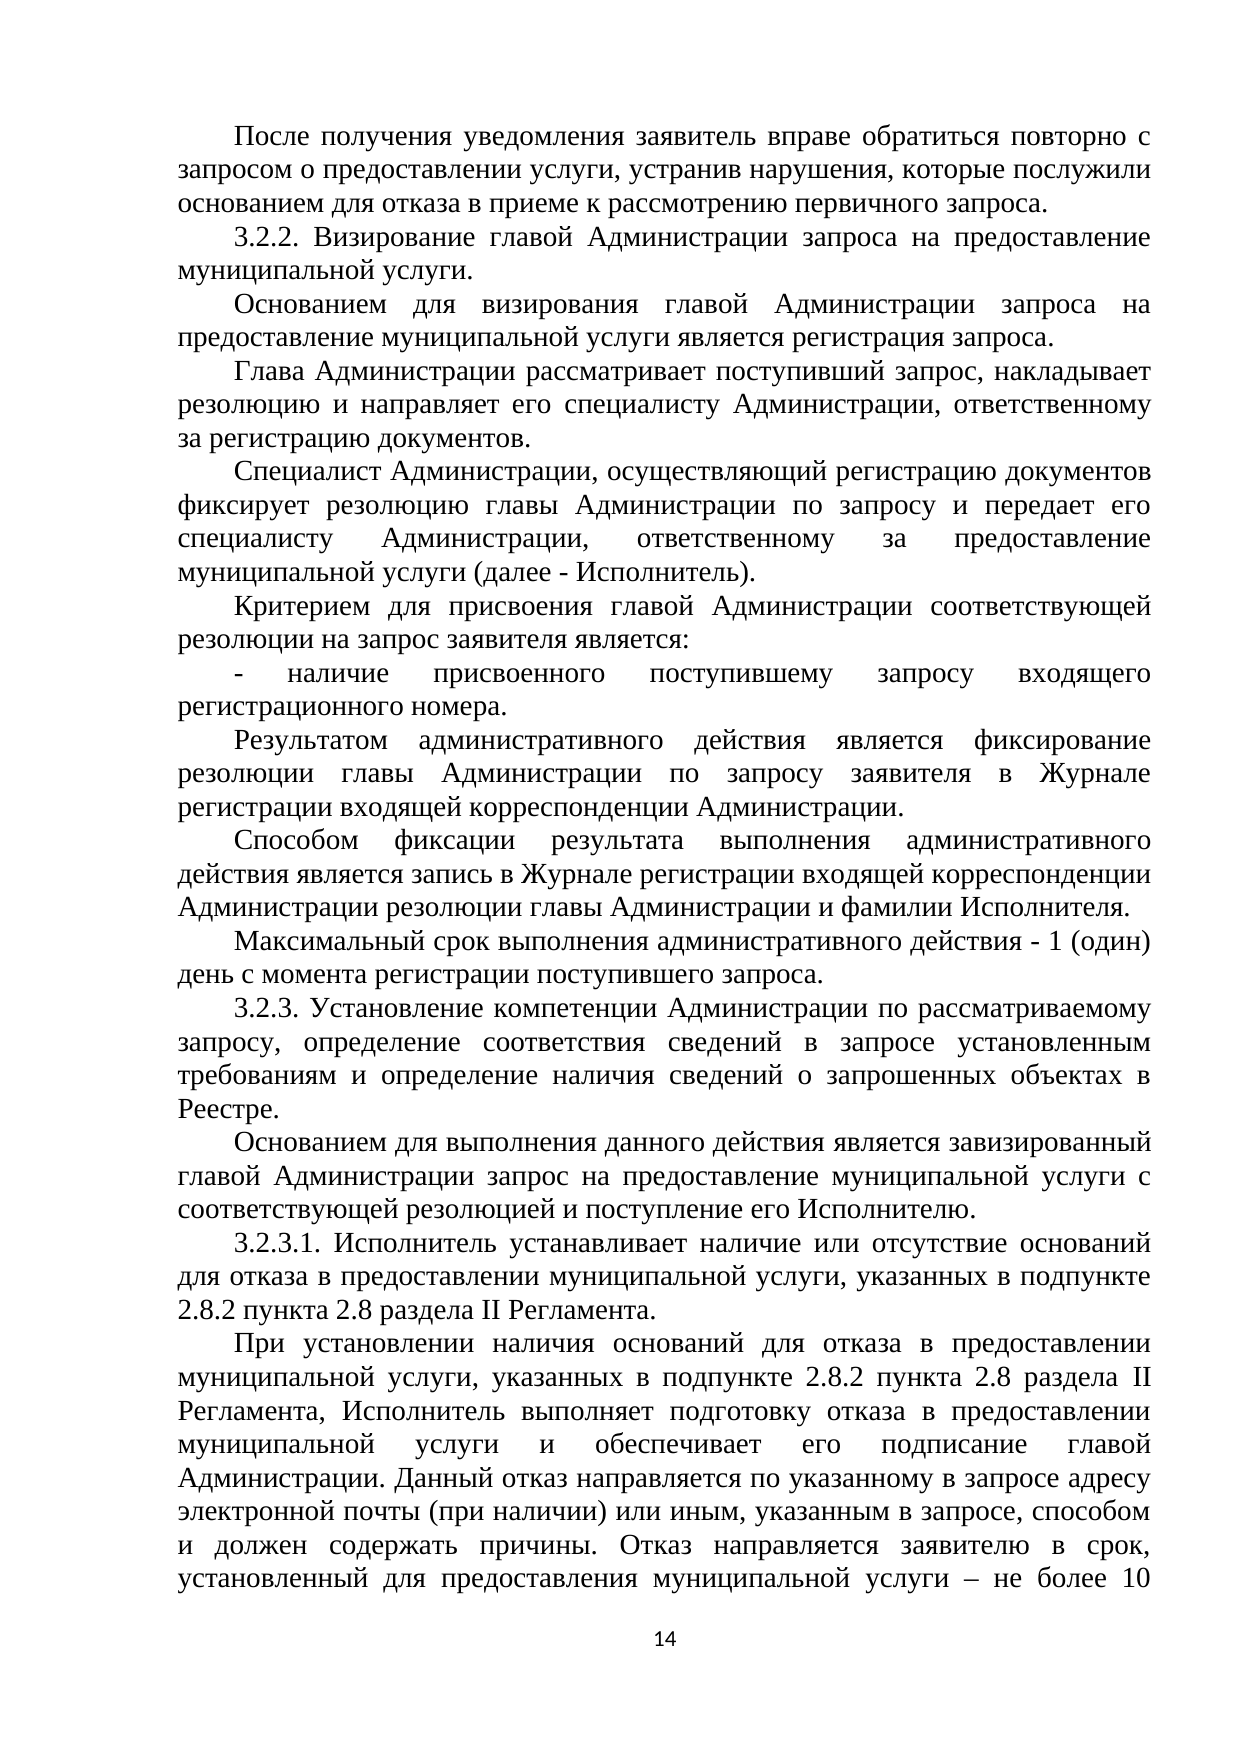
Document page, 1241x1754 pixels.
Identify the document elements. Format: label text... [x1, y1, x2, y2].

text Основанием для выполнения данного действия является завизированный главой Администрации запрос на предоставление муниципальной услуги с соответствующей резолюцией и поступление его Исполнителю. [177, 1124, 1152, 1225]
text 3.2.3. Установление компетенции Администрации по рассматриваемому запросу, определение соответствия сведений в запросе установленным требованиям и определение наличия сведений о запрошенных объектах в Реестре. [177, 990, 1152, 1124]
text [177, 1326, 1152, 1594]
text После получения уведомления заявитель вправе обратиться повторно с запросом о предоставлении услуги, устранив нарушения, которые послужили основанием для отказа в приеме к рассмотрению первичного запроса. [177, 118, 1152, 219]
text Основанием для визирования главой Администрации запроса на предоставление муниципальной услуги является регистрация запроса. [177, 286, 1152, 353]
text 3.2.2. Визирование главой Администрации запроса на предоставление муниципальной услуги. [177, 219, 1152, 286]
text Глава Администрации рассматривает поступивший запрос, накладывает резолюцию и направляет его специалисту Администрации, ответственному за регистрацию документов. [177, 353, 1152, 453]
text Результатом административного действия является фиксирование резолюции главы Администрации по запросу заявителя в Журнале регистрации входящей корреспонденции Администрации. [177, 722, 1152, 822]
text Специалист Администрации, осуществляющий регистрацию документов фиксирует резолюцию главы Администрации по запросу и передает его специалисту Администрации, ответственному за предоставление муниципальной услуги (далее - Исполнитель). [177, 453, 1152, 588]
text - наличие присвоенного поступившему запросу входящего регистрационного номера. [177, 655, 1152, 722]
text Критерием для присвоения главой Администрации соответствующей резолюции на запрос заявителя является: [177, 588, 1152, 655]
text Максимальный срок выполнения административного действия - 1 (один) день с момента регистрации поступившего запроса. [177, 923, 1152, 990]
text 3.2.3.1. Исполнитель устанавливает наличие или отсутствие оснований для отказа в предоставлении муниципальной услуги, указанных в подпункте 2.8.2 пункта 2.8 раздела II Регламента. [177, 1225, 1152, 1326]
text Способом фиксации результата выполнения административного действия является запись в Журнале регистрации входящей корреспонденции Администрации резолюции главы Администрации и фамилии Исполнителя. [177, 822, 1152, 923]
